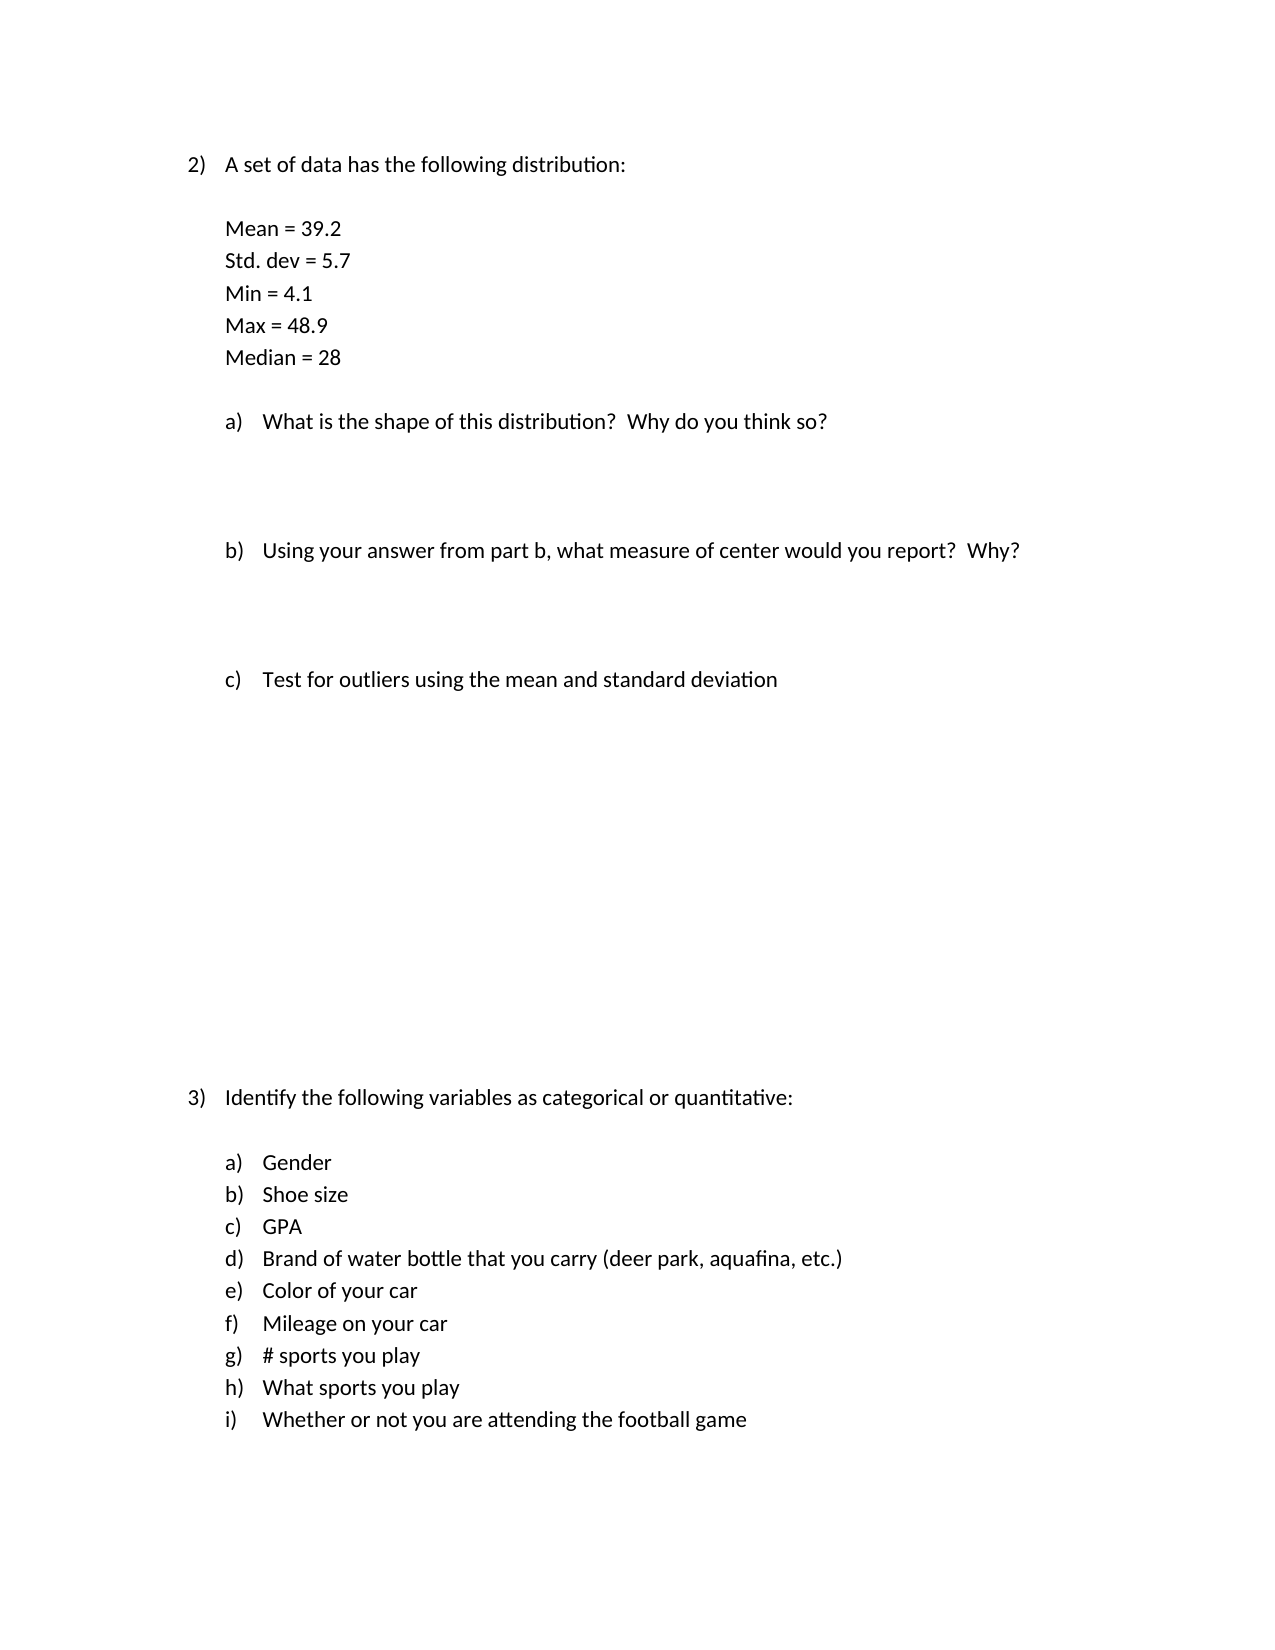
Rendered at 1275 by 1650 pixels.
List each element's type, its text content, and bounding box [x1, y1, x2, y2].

list Shoe size [225, 1180, 1125, 1208]
list Test for outliers using the mean and standard deviation [225, 665, 1125, 693]
list Max = 48.9 [225, 311, 1125, 339]
list Gender [225, 1148, 1125, 1176]
list What is the shape of this distribution? Why do you think so? [225, 407, 1125, 436]
list Median = 28 [225, 343, 1125, 371]
list Min = 4.1 [225, 279, 1125, 307]
list Brand of water bottle that you carry (deer park, aquafina, etc.) [225, 1244, 1125, 1272]
list Std. dev = 5.7 [225, 247, 1125, 274]
list GPA [225, 1212, 1125, 1240]
list Using your answer from part b, what measure of center would you report? Why? [225, 536, 1125, 564]
list Color of your car [225, 1277, 1125, 1304]
list Identify the following variables as categorical or quantitative: [187, 1083, 1125, 1111]
list A set of data has the following distribution: [187, 150, 1125, 178]
list Mean = 39.2 [225, 214, 1125, 242]
list # sports you play [225, 1341, 1125, 1369]
list Whether or not you are attending the football game [225, 1405, 1125, 1433]
list What sports you play [225, 1373, 1125, 1401]
list Mileage on your car [225, 1309, 1125, 1337]
